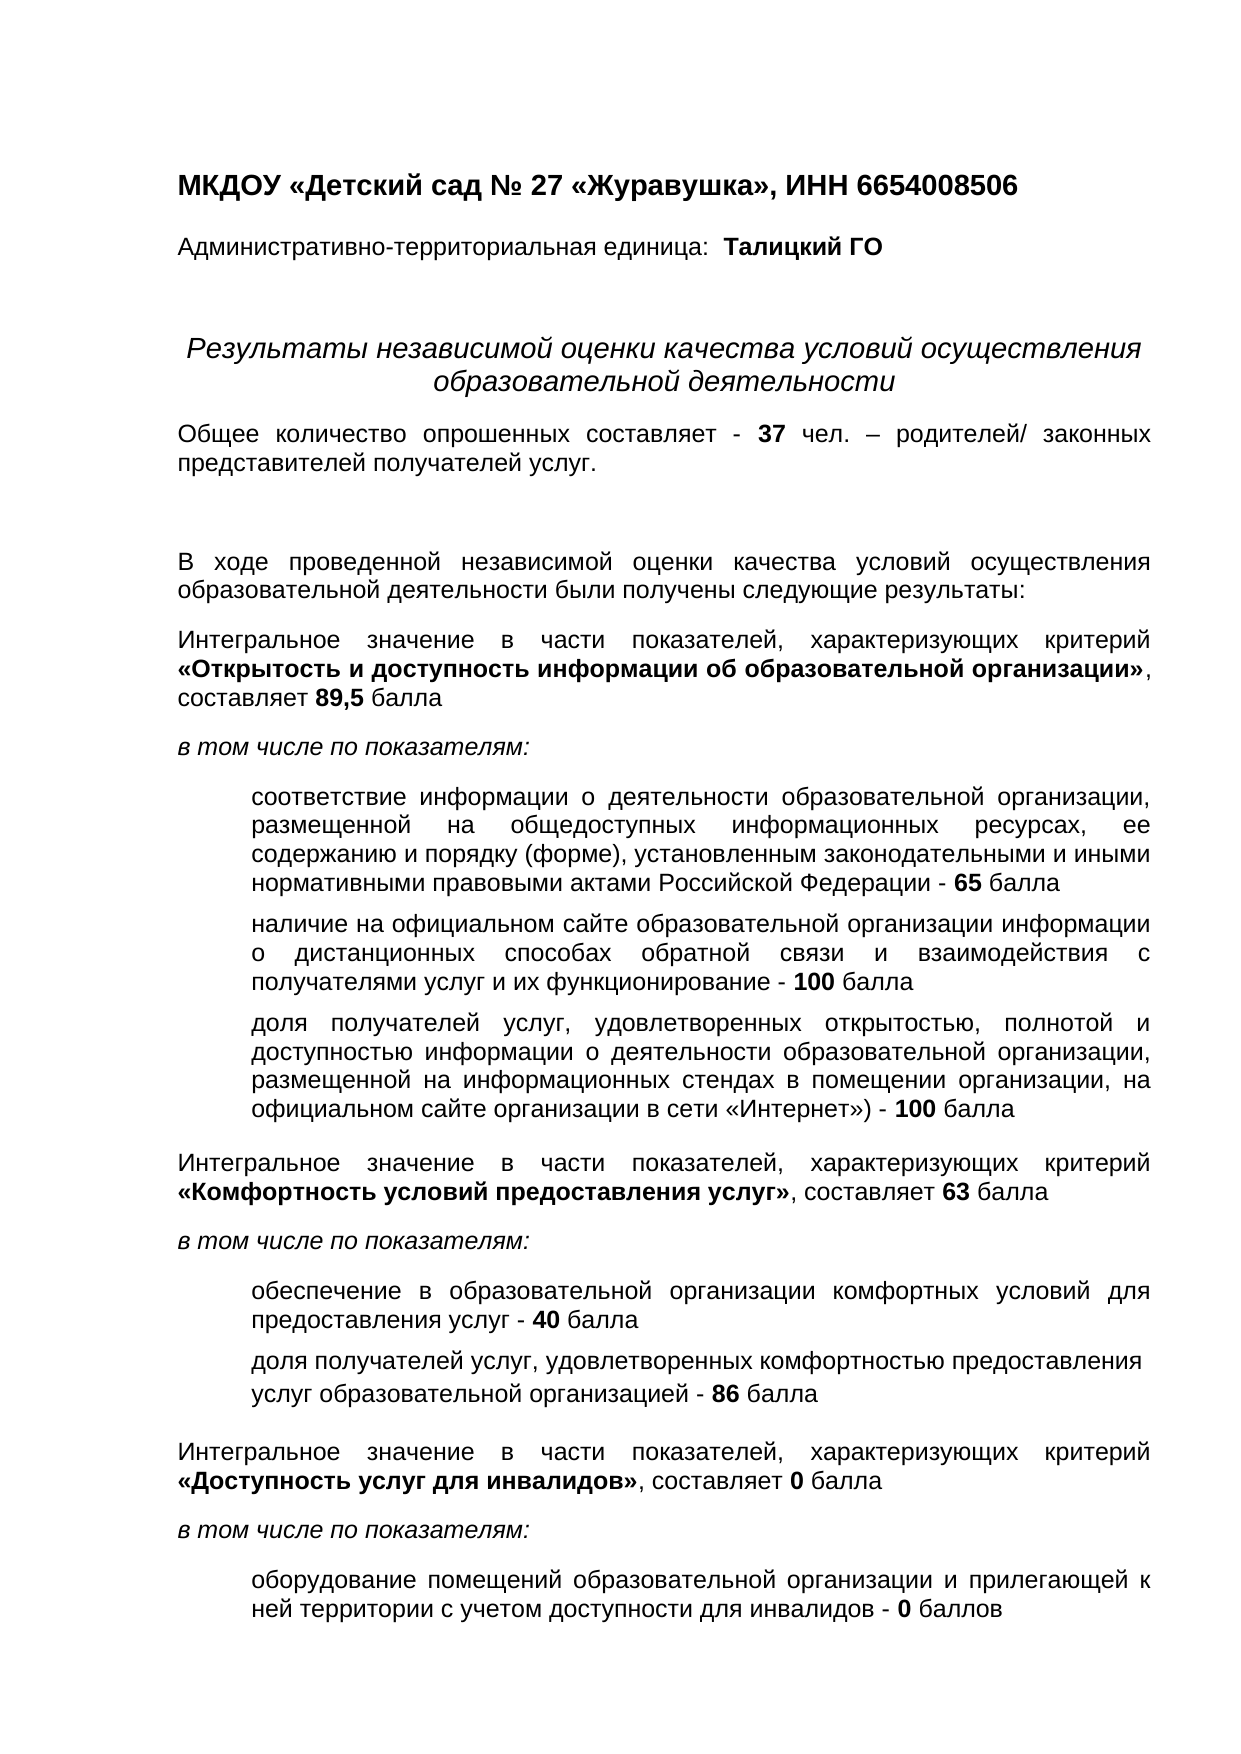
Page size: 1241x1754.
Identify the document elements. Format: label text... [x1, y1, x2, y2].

text доля получателей услуг, удовлетворенных комфортностью предоставления услуг образовательной организацией - 86 балла [251, 1346, 1152, 1408]
text Общее количество опрошенных составляет - 37 чел. – родителей/ законных представителей получателей услуг. [177, 419, 1152, 476]
text оборудование помещений образовательной организации и прилегающей к ней территории с учетом доступности для инвалидов - 0 баллов [251, 1565, 1152, 1622]
text в том числе по показателям: [177, 1226, 1152, 1255]
text Интегральное значение в части показателей, характеризующих критерий «Открытость и доступность информации об образовательной организации», составляет 89,5 балла [177, 625, 1152, 711]
text в том числе по показателям: [177, 1515, 1152, 1544]
subtitle МКДОУ «Детский сад № 27 «Журавушка», ИНН 6654008506 [177, 168, 1152, 202]
text в том числе по показателям: [177, 732, 1152, 761]
text Интегральное значение в части показателей, характеризующих критерий «Комфортность условий предоставления услуг», составляет 63 балла [177, 1148, 1152, 1205]
text наличие на официальном сайте образовательной организации информации о дистанционных способах обратной связи и взаимодействия с получателями услуг и их функционирование - 100 балла [251, 909, 1152, 995]
text Интегральное значение в части показателей, характеризующих критерий «Доступность услуг для инвалидов», составляет 0 балла [177, 1437, 1152, 1494]
text соответствие информации о деятельности образовательной организации, размещенной на общедоступных информационных ресурсах, ее содержанию и порядку (форме), установленным законодательными и иными нормативными правовыми актами Российской Федерации - 65 балла [251, 782, 1152, 897]
text Административно-территориальная единица: Талицкий ГО [177, 232, 1152, 260]
text Результаты независимой оценки качества условий осуществления образовательной деятельности [177, 331, 1152, 398]
text В ходе проведенной независимой оценки качества условий осуществления образовательной деятельности были получены следующие результаты: [177, 547, 1152, 604]
text обеспечение в образовательной организации комфортных условий для предоставления услуг - 40 балла [251, 1276, 1152, 1333]
text доля получателей услуг, удовлетворенных открытостью, полнотой и доступностью информации о деятельности образовательной организации, размещенной на информационных стендах в помещении организации, на официальном сайте организации в сети «Интернет») - 100 балла [251, 1008, 1152, 1123]
